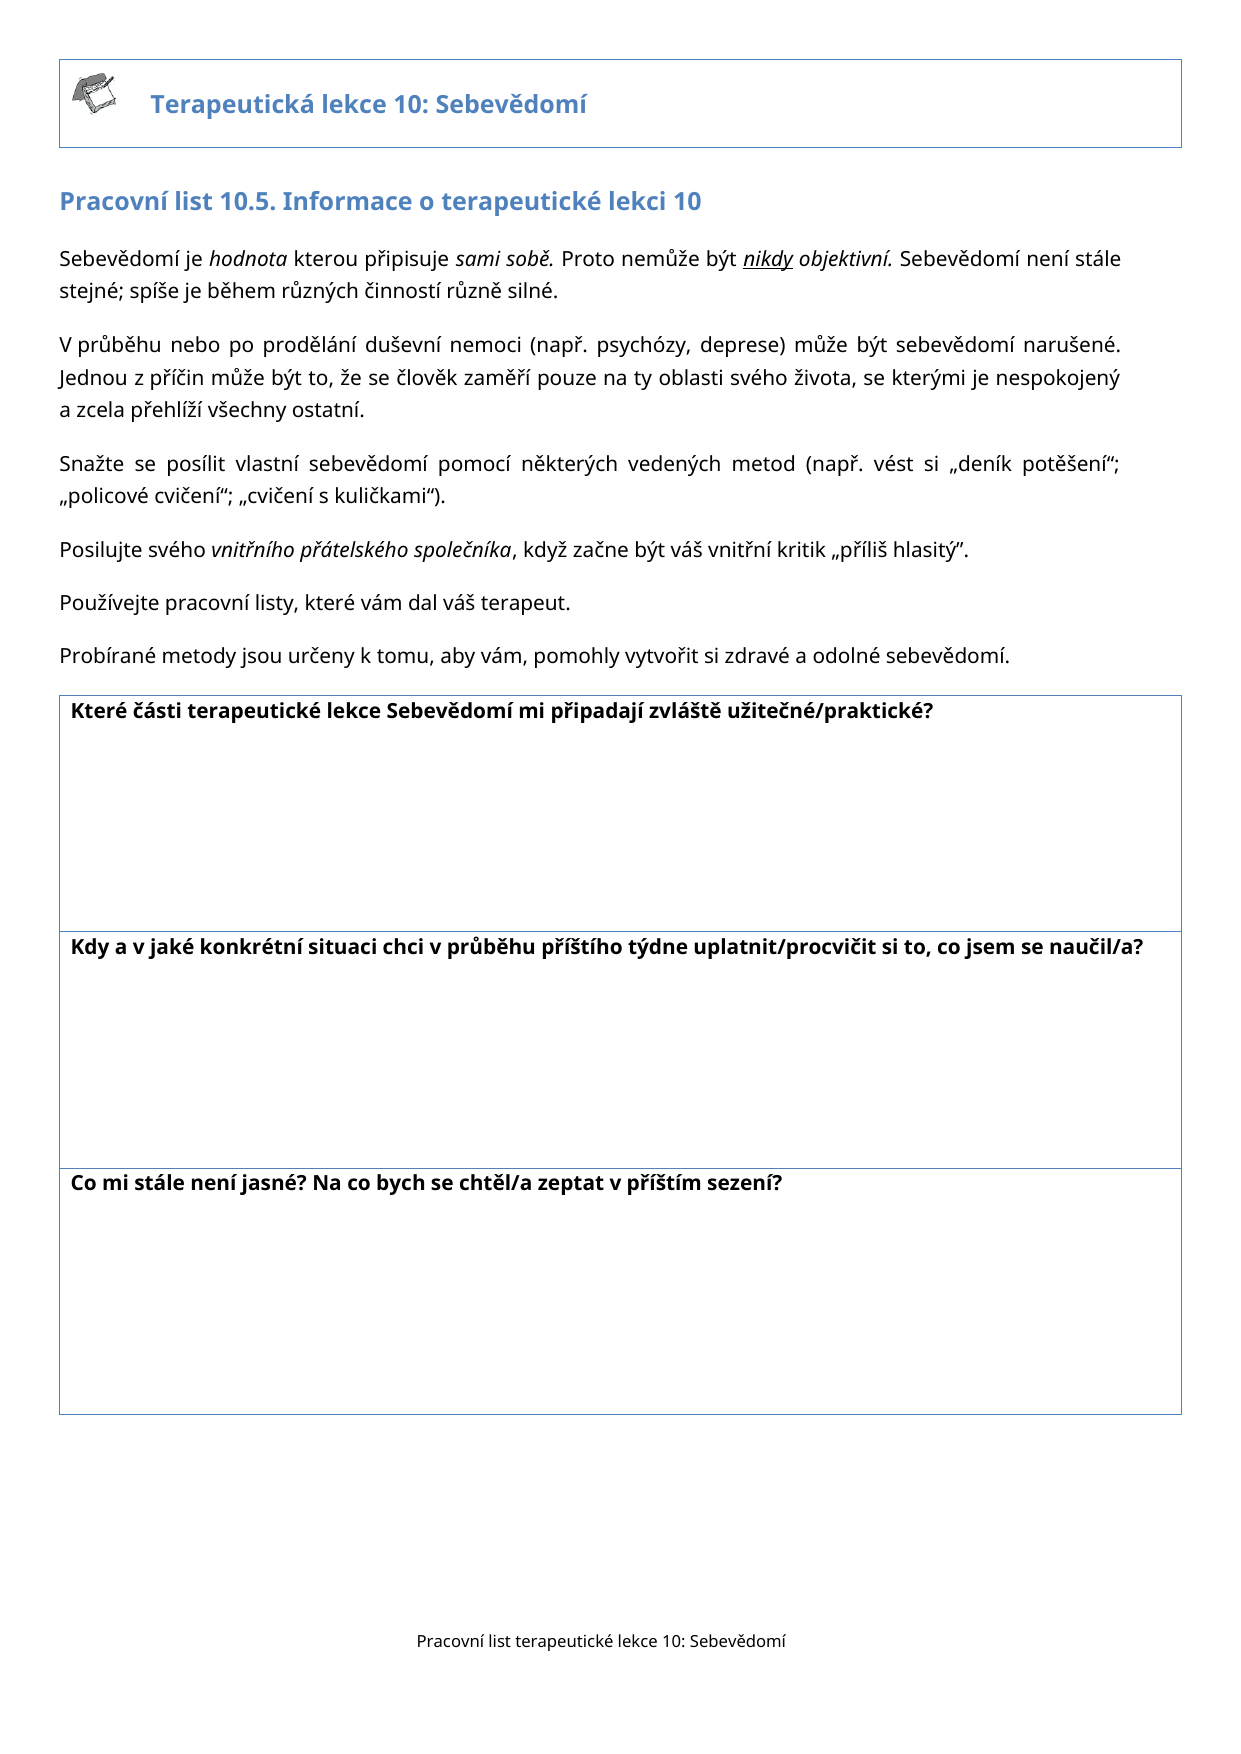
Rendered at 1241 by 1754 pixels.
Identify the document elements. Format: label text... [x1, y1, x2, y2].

picture [70, 71, 118, 116]
table_header Které části terapeutické lekce Sebevědomí mi připadají zvláště užitečné/praktické? [60, 696, 1181, 931]
text Snažte se posílit vlastní sebevědomí pomocí některých vedených metod (např. vést si „deník potěšení“; „policové cvičení“; „cvičení s kuličkami“). [59, 449, 1122, 510]
table_header [60, 60, 139, 147]
text Používejte pracovní listy, které vám dal váš terapeut. [59, 588, 1122, 617]
table_cell Co mi stále není jasné? Na co bych se chtěl/a zeptat v příštím sezení? [60, 1169, 1181, 1414]
text Probírané metody jsou určeny k tomu, aby vám, pomohly vytvořit si zdravé a odolné sebevědomí. [59, 642, 1122, 670]
table_header Terapeutická lekce 10: Sebevědomí [139, 60, 1181, 147]
text Pracovní list 10.5. Informace o terapeutické lekci 10 [59, 148, 1122, 218]
text Sebevědomí je hodnota kterou připisuje sami sobě. Proto nemůže být nikdy objektivní. Sebevědomí není stále stejné; spíše je během různých činností různě silné. [59, 244, 1122, 305]
text Posilujte svého vnitřního přátelského společníka, když začne být váš vnitřní kritik „příliš hlasitý”. [59, 535, 1122, 563]
text V průběhu nebo po prodělání duševní nemoci (např. psychózy, deprese) může být sebevědomí narušené. Jednou z příčin může být to, že se člověk zaměří pouze na ty oblasti svého života, se kterými je nespokojený a zcela přehlíží všechny ostatní. [59, 330, 1122, 424]
table_cell Kdy a v jaké konkrétní situaci chci v průběhu příštího týdne uplatnit/procvičit si to, co jsem se naučil/a? [60, 932, 1181, 1167]
